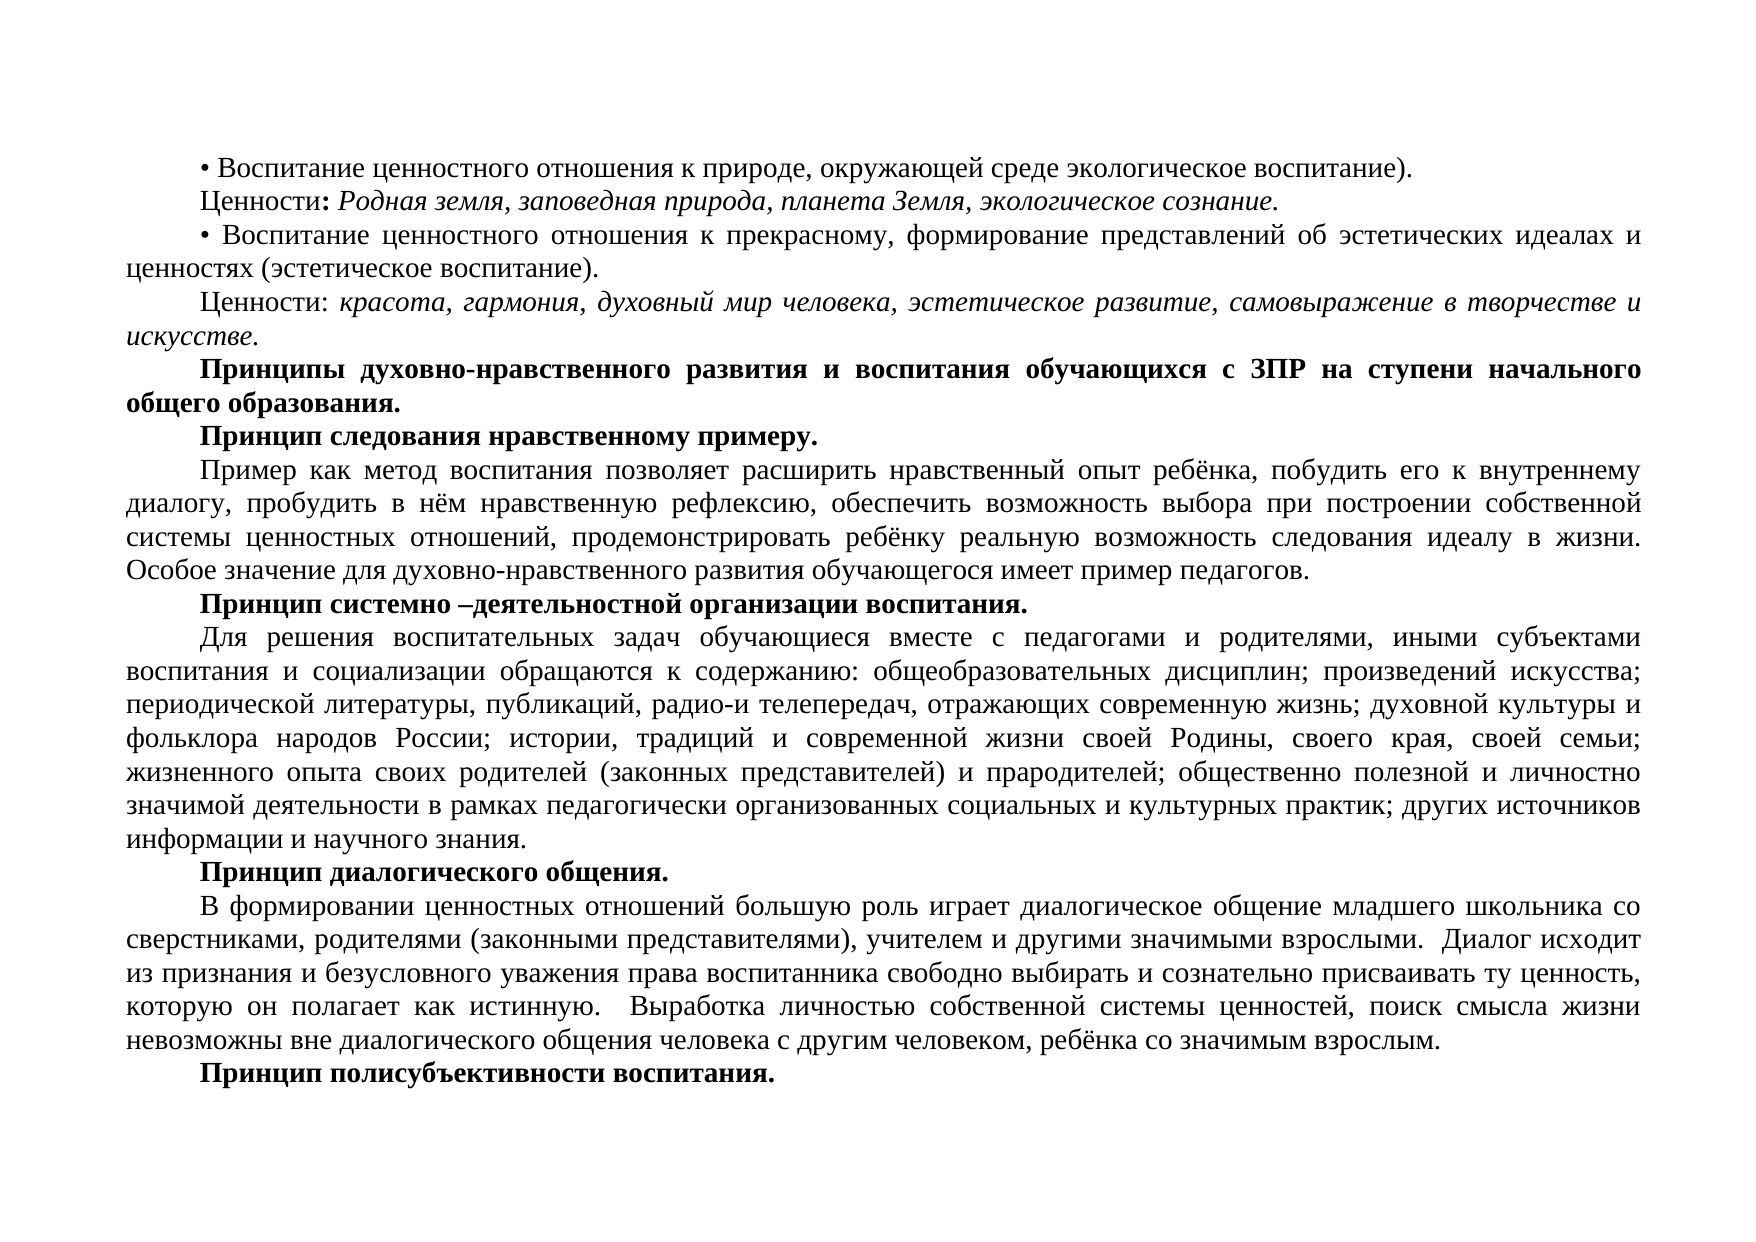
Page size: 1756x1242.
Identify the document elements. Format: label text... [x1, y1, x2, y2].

text Ценности: красота, гармония, духовный мир человека, эстетическое развитие, самовыражение в творчестве и искусстве. [126, 284, 1643, 351]
text В формировании ценностных отношений большую роль играет диалогическое общение младшего школьника со сверстниками, родителями (законными представителями), учителем и другими значимыми взрослыми. Диалог исходит из признания и безусловного уважения права воспитанника свободно выбирать и сознательно присваивать ту ценность, которую он полагает как истинную. Выработка личностью собственной системы ценностей, поиск смысла жизни невозможны вне диалогического общения человека с другим человеком, ребёнка со значимым взрослым. [126, 888, 1643, 1056]
text • Воспитание ценностного отношения к природе, окружающей среде экологическое воспитание). [126, 150, 1643, 183]
text Ценности: Родная земля, заповедная природа, планета Земля, экологическое сознание. [126, 183, 1643, 217]
text Для решения воспитательных задач обучающиеся вместе с педагогами и родителями, иными субъектами воспитания и социализации обращаются к содержанию: общеобразовательных дисциплин; произведений искусства; периодической литературы, публикаций, радио-и телепередач, отражающих современную жизнь; духовной культуры и фольклора народов России; истории, традиций и современной жизни своей Родины, своего края, своей семьи; жизненного опыта своих родителей (законных представителей) и прародителей; общественно полезной и личностно значимой деятельности в рамках педагогически организованных социальных и культурных практик; других источников информации и научного знания. [126, 619, 1643, 854]
text Принцип системно –деятельностной организации воспитания. [126, 586, 1643, 619]
text Принципы духовно-нравственного развития и воспитания обучающихся с ЗПР на ступени начального общего образования. [126, 351, 1643, 418]
text Пример как метод воспитания позволяет расширить нравственный опыт ребёнка, побудить его к внутреннему диалогу, пробудить в нём нравственную рефлексию, обеспечить возможность выбора при построении собственной системы ценностных отношений, продемонстрировать ребёнку реальную возможность следования идеалу в жизни. Особое значение для духовно-нравственного развития обучающегося имеет пример педагогов. [126, 452, 1643, 586]
text Принцип следования нравственному примеру. [126, 418, 1643, 452]
text • Воспитание ценностного отношения к прекрасному, формирование представлений об эстетических идеалах и ценностях (эстетическое воспитание). [126, 217, 1643, 284]
text Принцип полисубъективности воспитания. [126, 1056, 1643, 1089]
text Принцип диалогического общения. [126, 854, 1643, 888]
